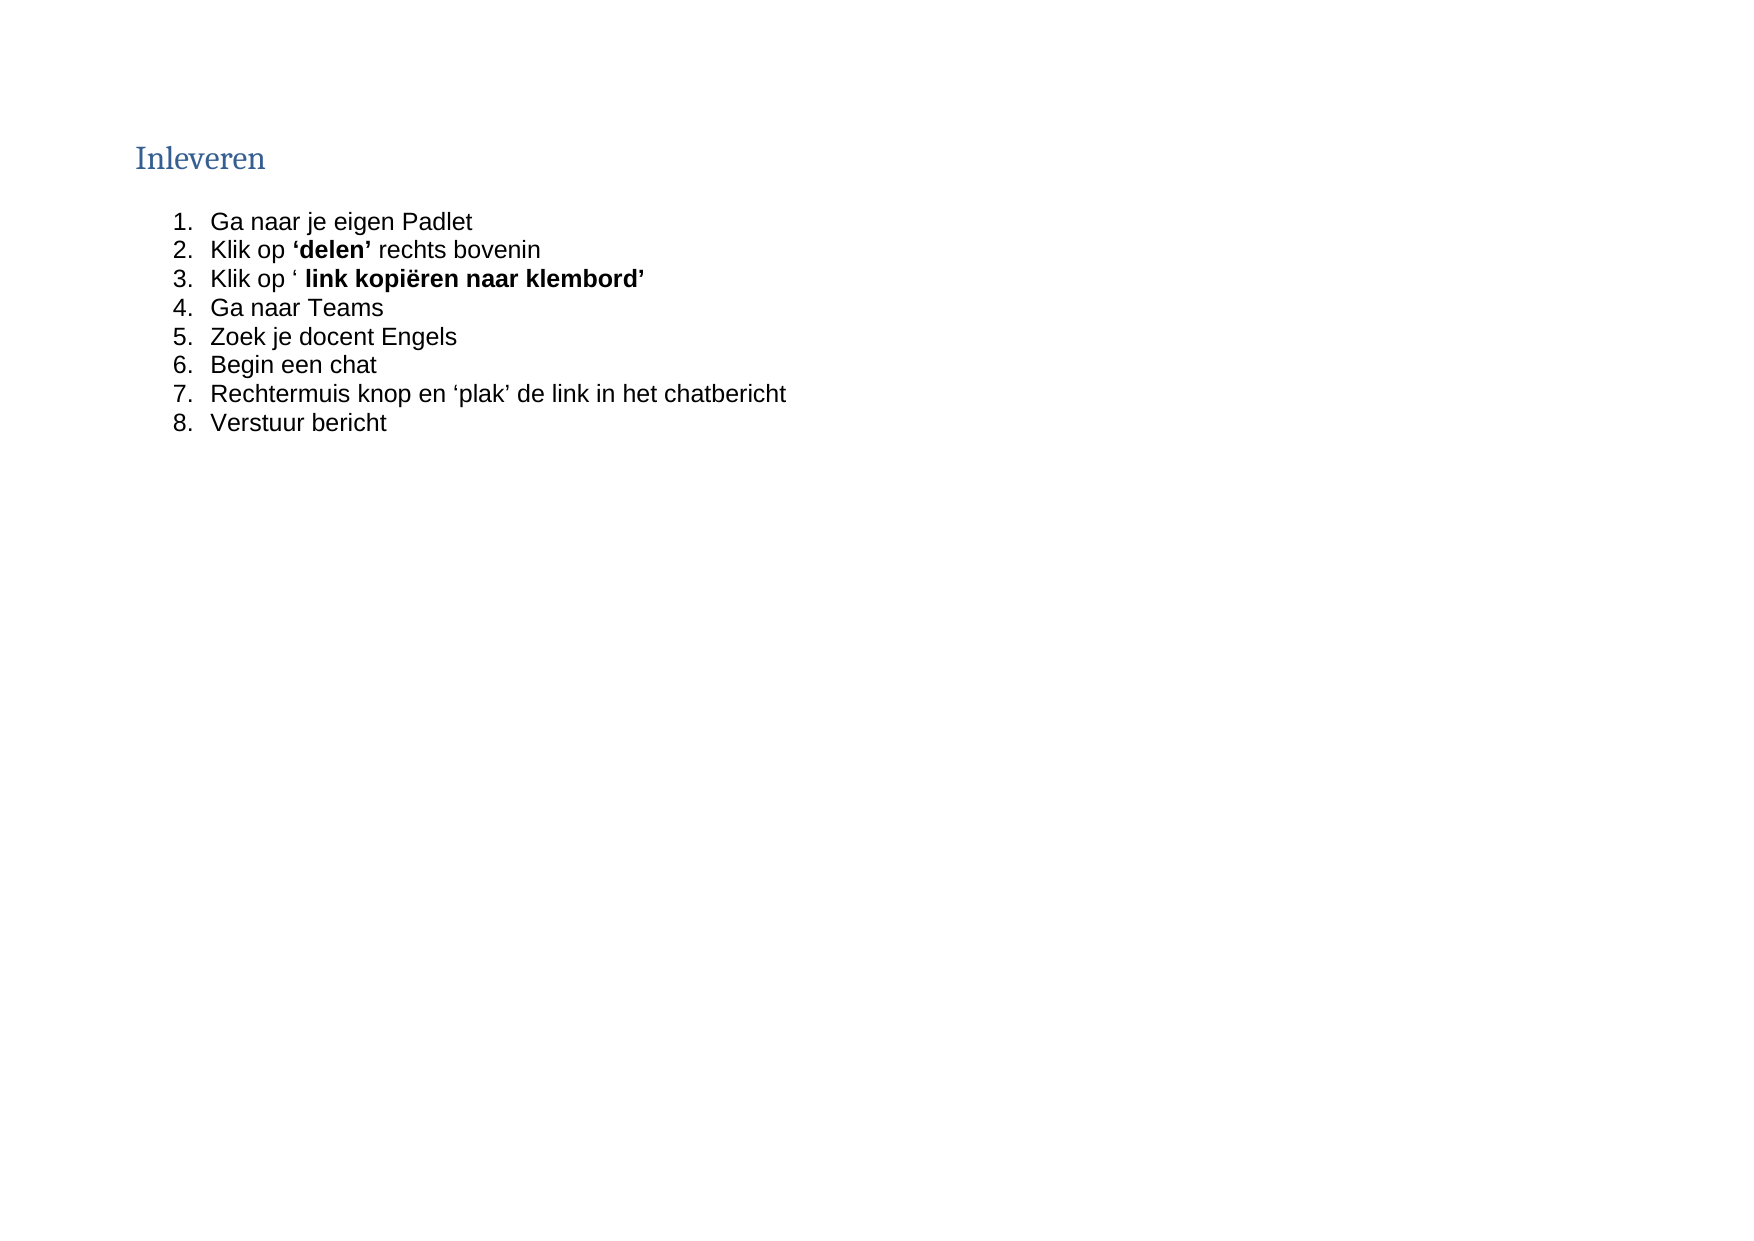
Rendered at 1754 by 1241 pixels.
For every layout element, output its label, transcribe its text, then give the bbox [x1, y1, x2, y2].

subtitle Inleveren [135, 139, 1619, 178]
list Zoek je docent Engels [173, 322, 1619, 350]
list Verstuur bericht [173, 408, 1619, 437]
list Ga naar Teams [173, 293, 1619, 322]
list Klik op ‘delen’ rechts bovenin [173, 235, 1619, 264]
list Ga naar je eigen Padlet [173, 207, 1619, 235]
list Begin een chat [173, 350, 1619, 379]
list Klik op ‘ link kopiëren naar klembord’ [173, 264, 1619, 293]
list Rechtermuis knop en ‘plak’ de link in het chatbericht [173, 379, 1619, 408]
